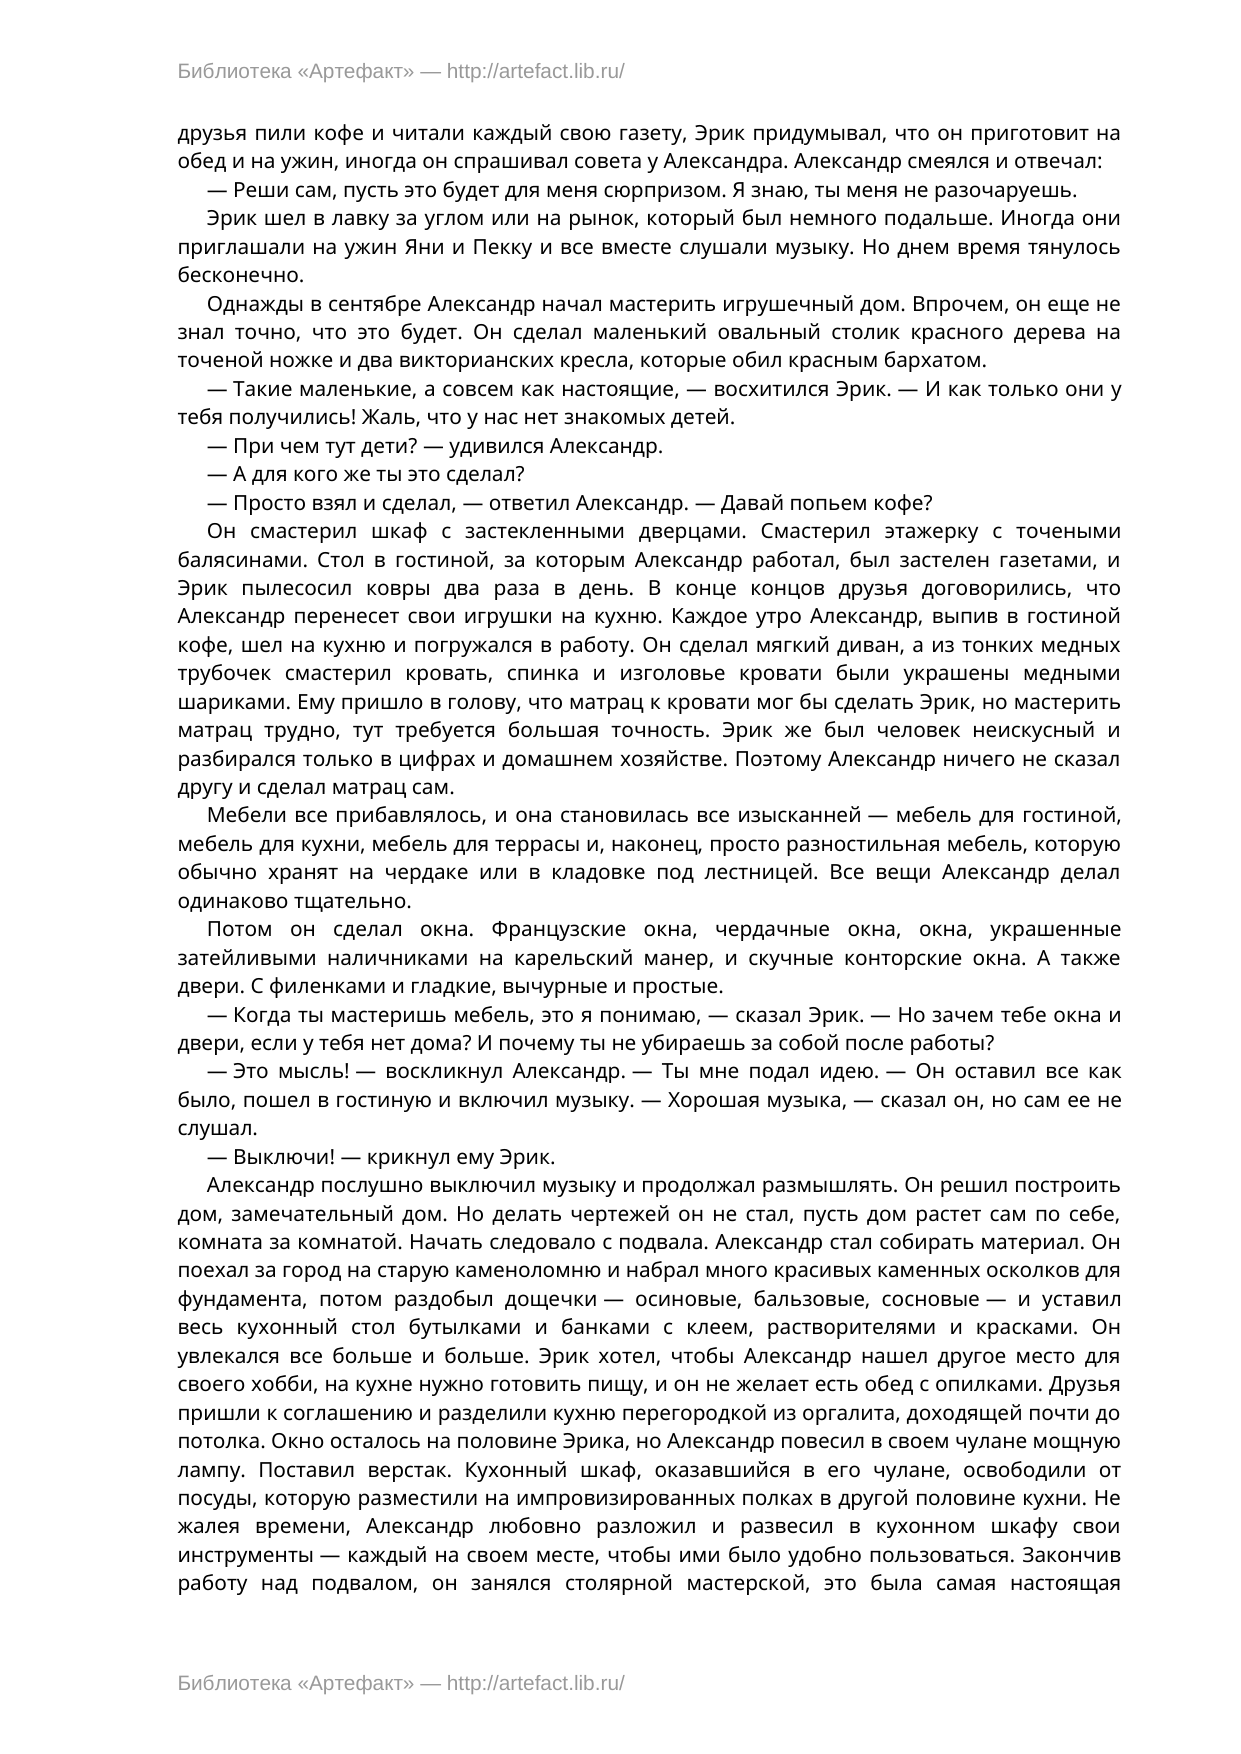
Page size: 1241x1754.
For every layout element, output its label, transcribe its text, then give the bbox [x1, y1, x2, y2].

text — Реши сам, пусть это будет для меня сюрпризом. Я знаю, ты меня не разочаруешь. [177, 175, 1122, 203]
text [177, 1170, 1122, 1597]
text — Такие маленькие, а совсем как настоящие, — восхитился Эрик. — И как только они у тебя получились! Жаль, что у нас нет знакомых детей. [177, 374, 1122, 431]
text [177, 118, 1122, 175]
text Мебели все прибавлялось, и она становилась все изысканней — мебель для гостиной, мебель для кухни, мебель для террасы и, наконец, просто разностильная мебель, которую обычно хранят на чердаке или в кладовке под лестницей. Все вещи Александр делал одинаково тщательно. [177, 801, 1122, 914]
text — А для кого же ты это сделал? [177, 459, 1122, 488]
text Однажды в сентябре Александр начал мастерить игрушечный дом. Впрочем, он еще не знал точно, что это будет. Он сделал маленький овальный столик красного дерева на точеной ножке и два викторианских кресла, которые обил красным бархатом. [177, 289, 1122, 374]
text — Когда ты мастеришь мебель, это я понимаю, — сказал Эрик. — Но зачем тебе окна и двери, если у тебя нет дома? И почему ты не убираешь за собой после работы? [177, 1000, 1122, 1057]
text — Это мысль! — воскликнул Александр. — Ты мне подал идею. — Он оставил все как было, пошел в гостиную и включил музыку. — Хорошая музыка, — сказал он, но сам ее не слушал. [177, 1057, 1122, 1142]
text Он смастерил шкаф с застекленными дверцами. Смастерил этажерку с точеными балясинами. Стол в гостиной, за которым Александр работал, был застелен газетами, и Эрик пылесосил ковры два раза в день. В конце концов друзья договорились, что Александр перенесет свои игрушки на кухню. Каждое утро Александр, выпив в гостиной кофе, шел на кухню и погружался в работу. Он сделал мягкий диван, а из тонких медных трубочек смастерил кровать, спинка и изголовье кровати были украшены медными шариками. Ему пришло в голову, что матрац к кровати мог бы сделать Эрик, но мастерить матрац трудно, тут требуется большая точность. Эрик же был человек неискусный и разбирался только в цифрах и домашнем хозяйстве. Поэтому Александр ничего не сказал другу и сделал матрац сам. [177, 516, 1122, 801]
text Потом он сделал окна. Французские окна, чердачные окна, окна, украшенные затейливыми наличниками на карельский манер, и скучные конторские окна. А также двери. С филенками и гладкие, вычурные и простые. [177, 914, 1122, 1000]
text — При чем тут дети? — удивился Александр. [177, 431, 1122, 459]
text Эрик шел в лавку за углом или на рынок, который был немного подальше. Иногда они приглашали на ужин Яни и Пекку и все вместе слушали музыку. Но днем время тянулось бесконечно. [177, 203, 1122, 289]
text — Просто взял и сделал, — ответил Александр. — Давай попьем кофе? [177, 488, 1122, 516]
text — Выключи! — крикнул ему Эрик. [177, 1142, 1122, 1170]
